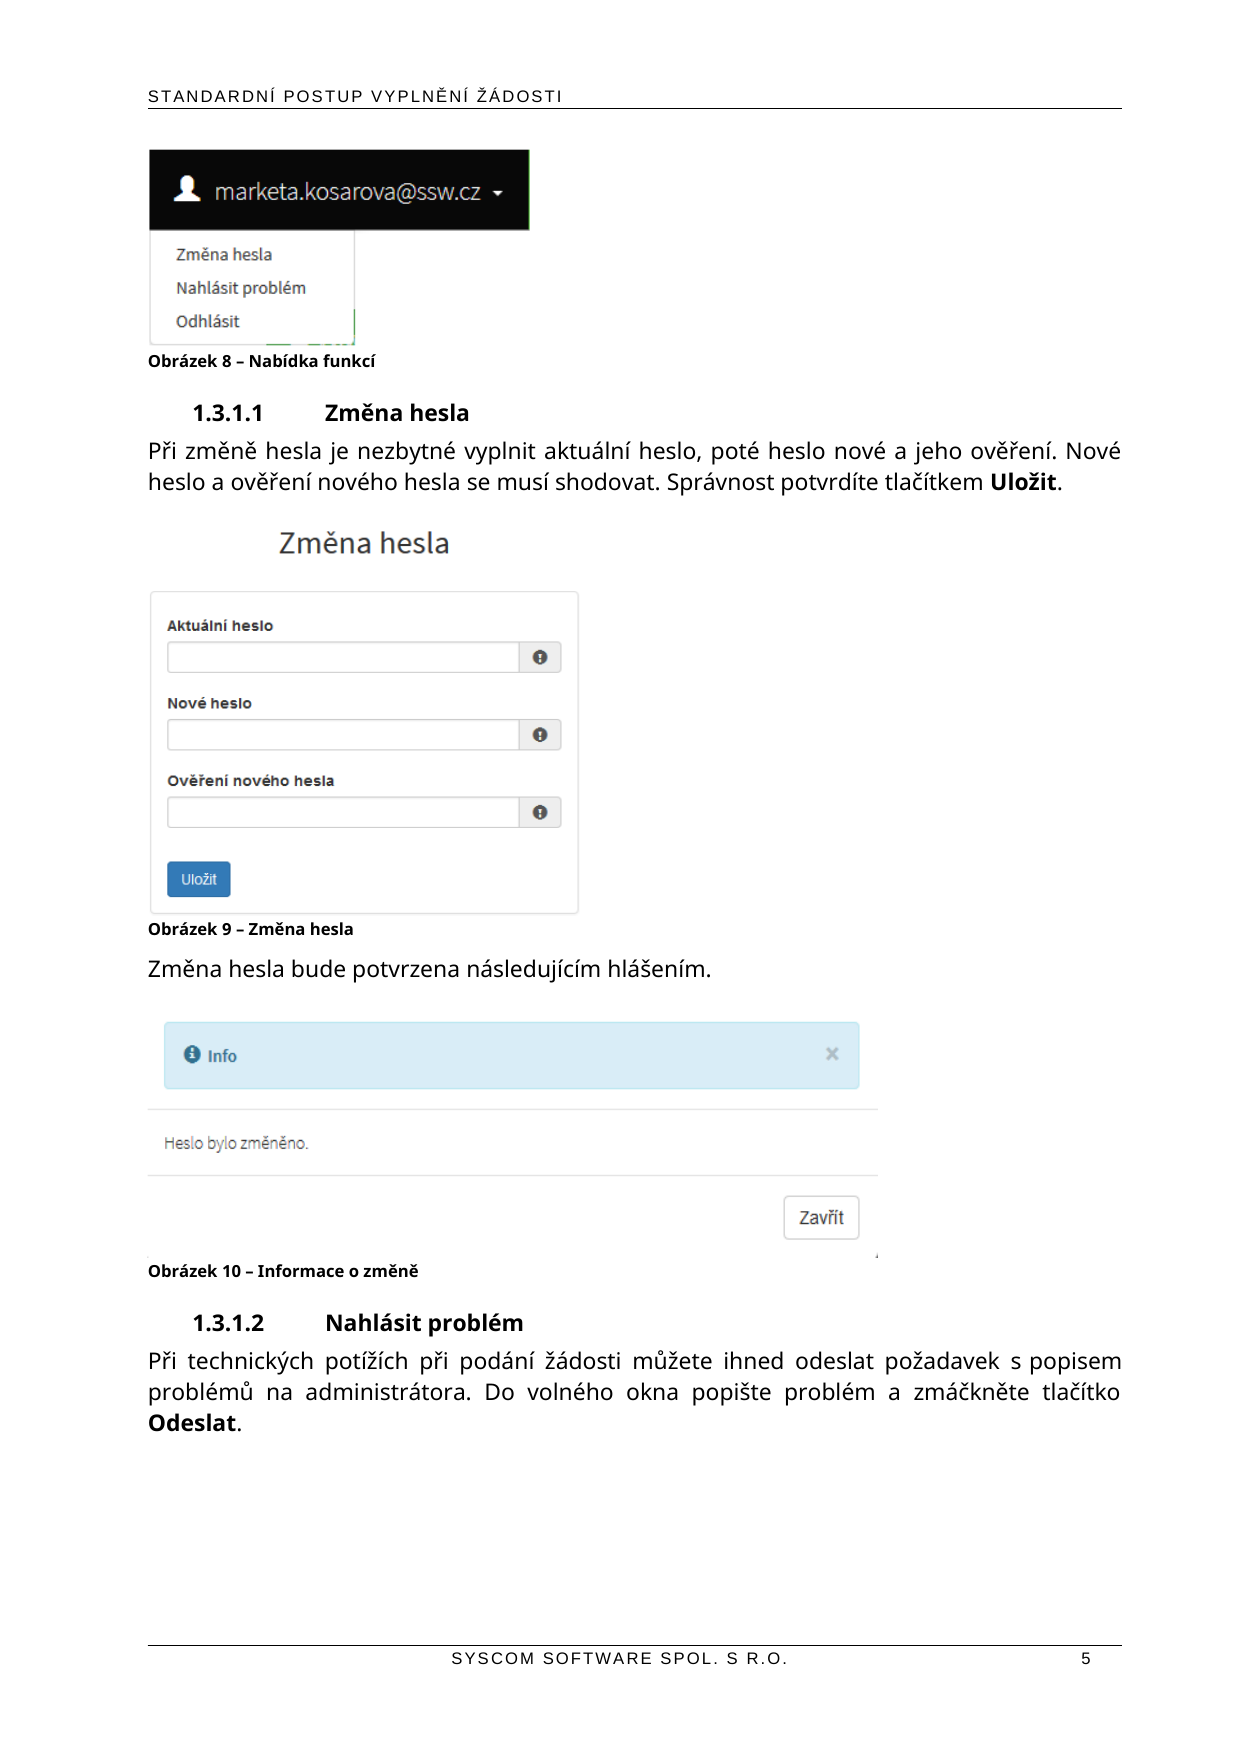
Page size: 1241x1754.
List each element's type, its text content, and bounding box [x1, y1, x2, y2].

text Obrázek 9 – Změna hesla [148, 918, 1122, 941]
subtitle Změna hesla [192, 397, 1122, 428]
text Při změně hesla je nezbytné vyplnit aktuální heslo, poté heslo nové a jeho ověření. Nové heslo a ověření nového hesla se musí shodovat. Správnost potvrdíte tlačítkem Uložit. [148, 435, 1122, 497]
picture [147, 1009, 878, 1258]
text Změna hesla bude potvrzena následujícím hlášením. [148, 953, 1122, 984]
text Při technických potížích při podání žádosti můžete ihned odeslat požadavek s popisem problémů na administrátora. Do volného okna popište problém a zmáčkněte tlačítko Odeslat. [148, 1345, 1122, 1438]
picture [147, 146, 530, 348]
text Obrázek 8 – Nabídka funkcí [148, 349, 1122, 372]
picture [147, 522, 584, 916]
text Obrázek 10 – Informace o změně [148, 1259, 1122, 1282]
subtitle Nahlásit problém [192, 1307, 1122, 1338]
